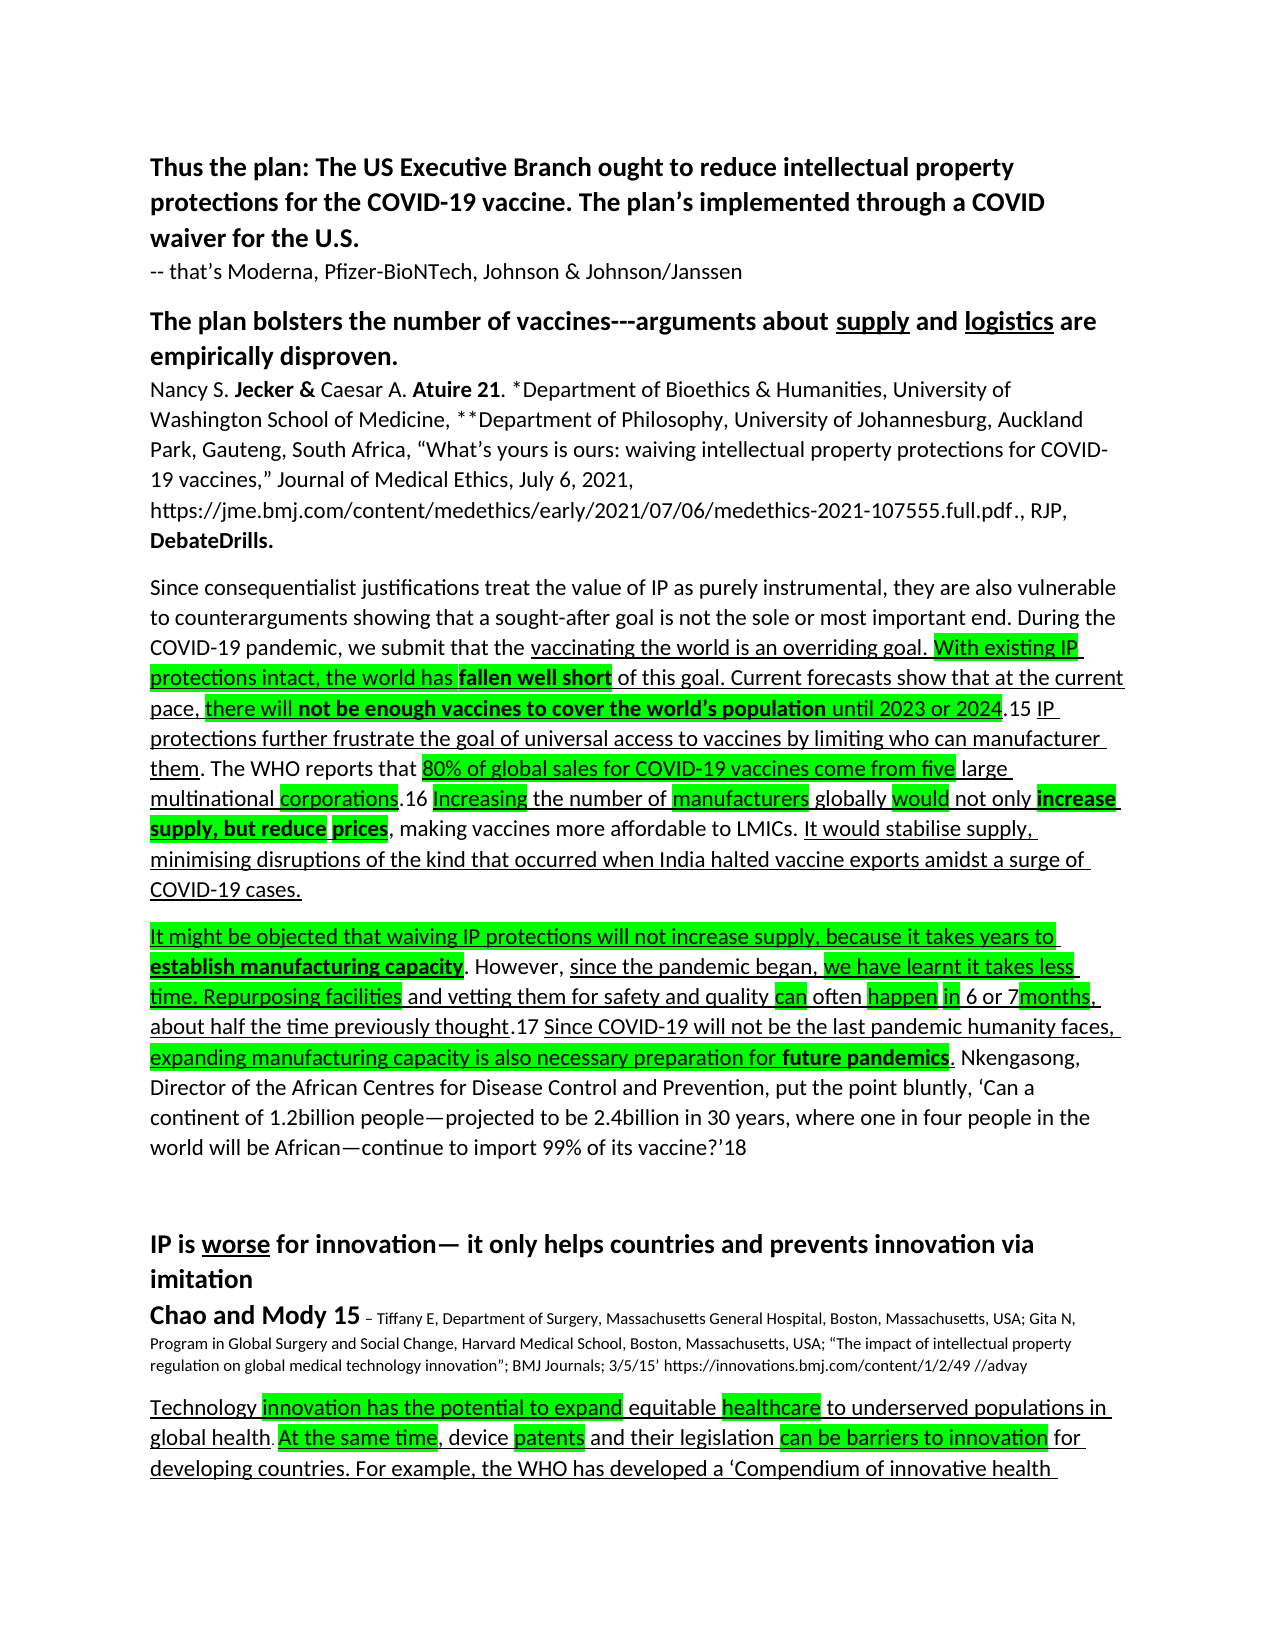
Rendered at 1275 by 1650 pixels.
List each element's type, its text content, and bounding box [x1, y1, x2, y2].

text Chao and Mody 15 – Tiffany E, Department of Surgery, Massachusetts General Hospital, Boston, Massachusetts, USA; Gita N, Program in Global Surgery and Social Change, Harvard Medical School, Boston, Massachusetts, USA; “The impact of intellectual property regulation on global medical technology innovation”; BMJ Journals; 3/5/15’ https://innovations.bmj.com/content/1/2/49 //advay [150, 1298, 1125, 1375]
subtitle The plan bolsters the number of vaccines---arguments about supply and logistics are empirically disproven. [150, 304, 1125, 372]
subtitle Thus the plan: The US Executive Branch ought to reduce intellectual property protections for the COVID-19 vaccine. The plan’s implemented through a COVID waiver for the U.S. [150, 150, 1125, 254]
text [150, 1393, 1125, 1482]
text It might be objected that waiving IP protections will not increase supply, because it takes years to establish manufacturing capacity. However, since the pandemic began, we have learnt it takes less time. Repurposing facilities and vetting them for safety and quality can often happen in 6 or 7months, about half the time previously thought.17 Since COVID-19 will not be the last pandemic humanity faces, expanding manufacturing capacity is also necessary preparation for future pandemics. Nkengasong, Director of the African Centres for Disease Control and Prevention, put the point bluntly, ‘Can a continent of 1.2billion people—projected to be 2.4billion in 30 years, where one in four people in the world will be African—continue to import 99% of its vaccine?’18 [150, 922, 1125, 1161]
text Since consequentialist justifications treat the value of IP as purely instrumental, they are also vulnerable to counterarguments showing that a sought-after goal is not the sole or most important end. During the COVID-19 pandemic, we submit that the vaccinating the world is an overriding goal. With existing IP protections intact, the world has fallen well short of this goal. Current forecasts show that at the current pace, there will not be enough vaccines to cover the world’s population until 2023 or 2024.15 IP protections further frustrate the goal of universal access to vaccines by limiting who can manufacturer them. The WHO reports that 80% of global sales for COVID-19 vaccines come from five large multinational corporations.16 Increasing the number of manufacturers globally would not only increase supply, but reduce prices, making vaccines more affordable to LMICs. It would stabilise supply, minimising disruptions of the kind that occurred when India halted vaccine exports amidst a surge of COVID-19 cases. [150, 573, 1125, 688]
text -- that’s Moderna, Pfizer-BioNTech, Johnson & Johnson/Janssen [150, 257, 1125, 285]
subtitle IP is worse for innovation— it only helps countries and prevents innovation via imitation [150, 1227, 1125, 1296]
text Since consequentialist justifications treat the value of IP as purely instrumental, they are also vulnerable to counterarguments showing that a sought-after goal is not the sole or most important end. During the COVID-19 pandemic, we submit that the vaccinating the world is an overriding goal. With existing IP protections intact, the world has fallen well short of this goal. Current forecasts show that at the current pace, there will not be enough vaccines to cover the world’s population until 2023 or 2024.15 IP protections further frustrate the goal of universal access to vaccines by limiting who can manufacturer them. The WHO reports that 80% of global sales for COVID-19 vaccines come from five large multinational corporations.16 Increasing the number of manufacturers globally would not only increase supply, but reduce prices, making vaccines more affordable to LMICs. It would stabilise supply, minimising disruptions of the kind that occurred when India halted vaccine exports amidst a surge of COVID-19 cases. [150, 689, 1125, 903]
text Nancy S. Jecker & Caesar A. Atuire 21. *Department of Bioethics & Humanities, University of Washington School of Medicine, **Department of Philosophy, University of Johannesburg, Auckland Park, Gauteng, South Africa, “What’s yours is ours: waiving intellectual property protections for COVID-19 vaccines,” Journal of Medical Ethics, July 6, 2021, https://jme.bmj.com/content/medethics/early/2021/07/06/medethics-2021-107555.full.pdf., RJP, DebateDrills. [150, 375, 1125, 554]
